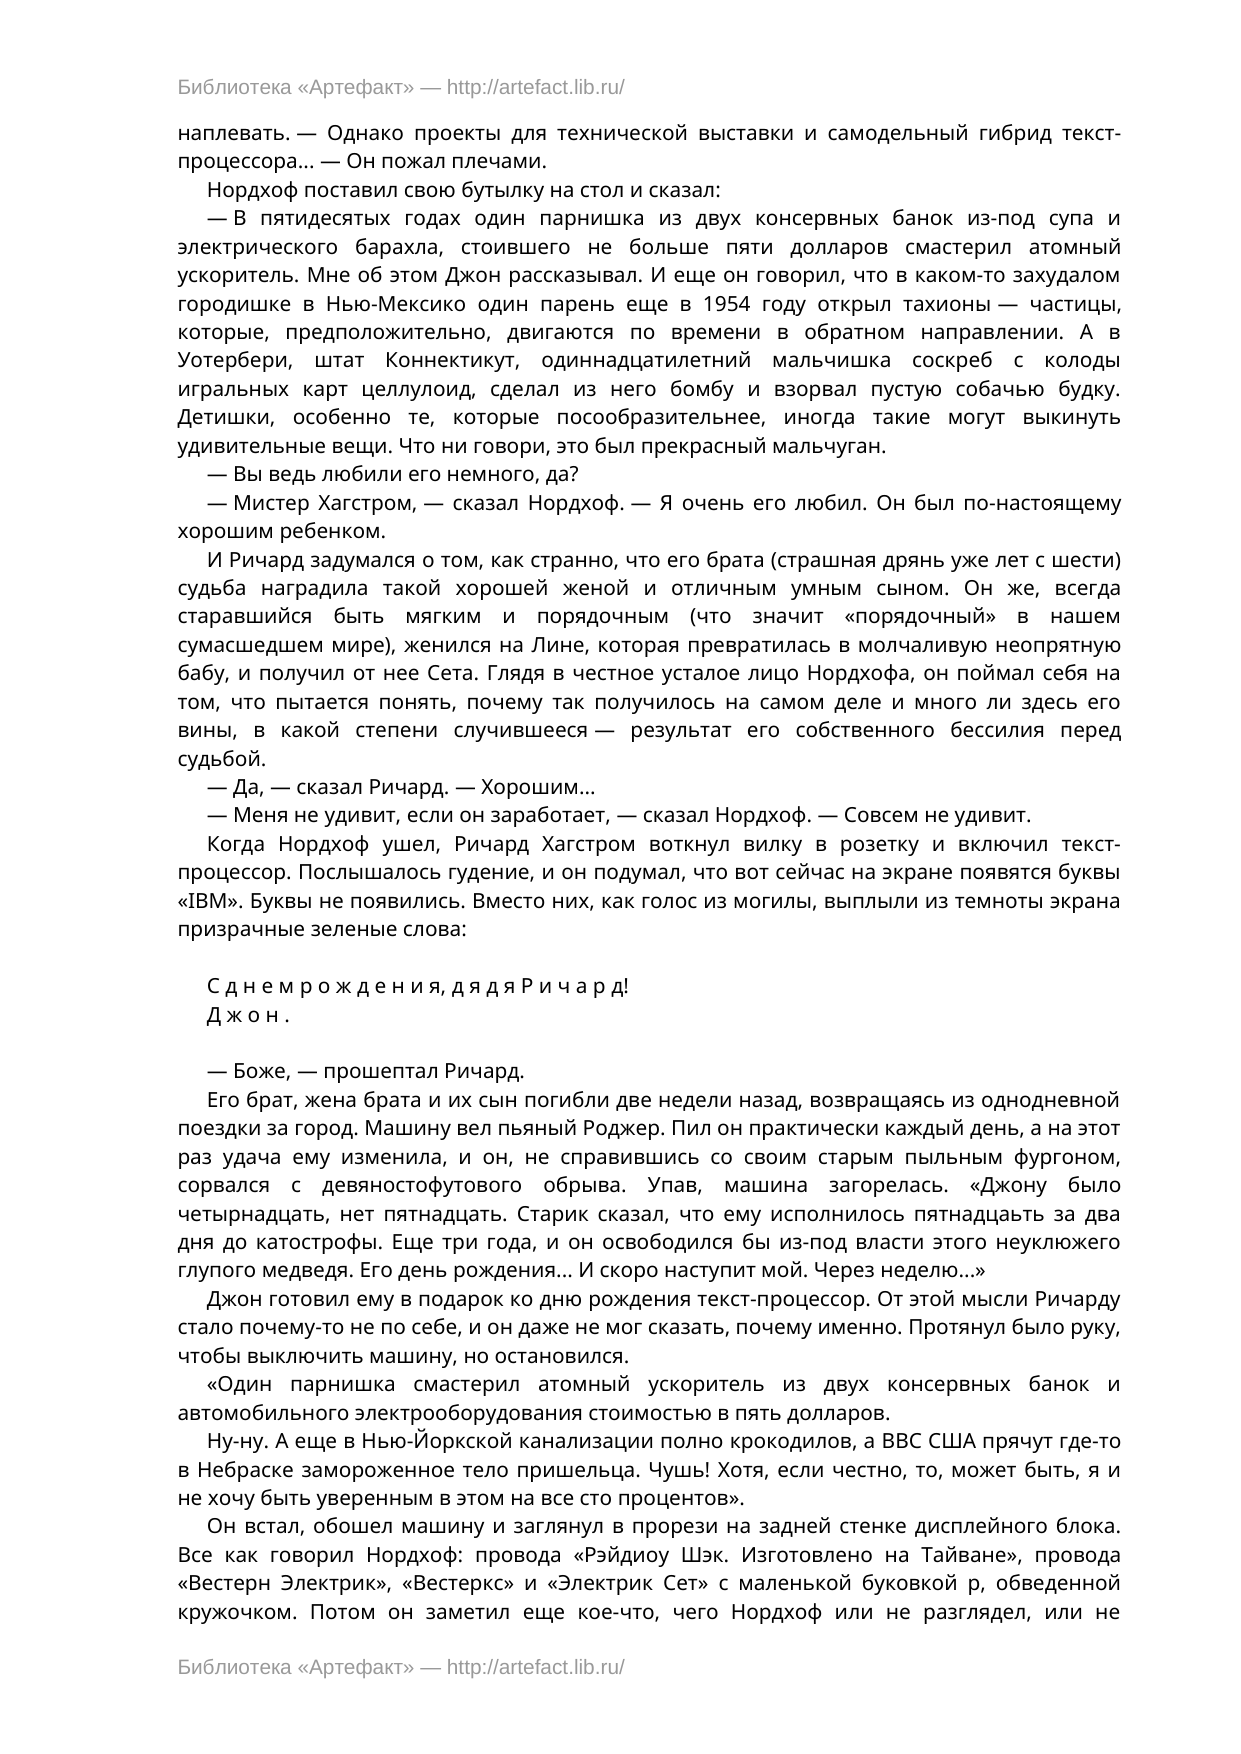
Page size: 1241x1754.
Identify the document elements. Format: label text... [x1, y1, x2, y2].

text — Боже, — прошептал Ричард. [177, 1057, 1122, 1085]
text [177, 118, 1122, 175]
text Когда Нордхоф ушел, Ричард Хагстром воткнул вилку в розетку и включил текст-процессор. Послышалось гудение, и он подумал, что вот сейчас на экране появятся буквы «IBM». Буквы не появились. Вместо них, как голос из могилы, выплыли из темноты экрана призрачные зеленые слова: [177, 829, 1122, 943]
text — Мистер Хагстром, — сказал Нордхоф. — Я очень его любил. Он был по-настоящему хорошим ребенком. [177, 488, 1122, 545]
text Его брат, жена брата и их сын погибли две недели назад, возвращаясь из однодневной поездки за город. Машину вел пьяный Роджер. Пил он практически каждый день, а на этот раз удача ему изменила, и он, не справившись со своим старым пыльным фургоном, сорвался с девяностофутового обрыва. Упав, машина загорелась. «Джону было четырнадцать, нет пятнадцать. Старик сказал, что ему исполнилось пятнадцаьть за два дня до катострофы. Еще три года, и он освободился бы из-под власти этого неуклюжего глупого медведя. Его день рождения... И скоро наступит мой. Через неделю...» [177, 1085, 1122, 1284]
text Нордхоф поставил свою бутылку на стол и сказал: [177, 175, 1122, 203]
text «Один парнишка смастерил атомный ускоритель из двух консервных банок и автомобильного электрооборудования стоимостью в пять долларов. [177, 1369, 1122, 1426]
text Д ж о н . [177, 1000, 1122, 1028]
text — Вы ведь любили его немного, да? [177, 459, 1122, 488]
text С д н е м р о ж д е н и я, д я д я Р и ч а р д! [177, 971, 1122, 1000]
text И Ричард задумался о том, как странно, что его брата (страшная дрянь уже лет с шести) судьба наградила такой хорошей женой и отличным умным сыном. Он же, всегда старавшийся быть мягким и порядочным (что значит «порядочный» в нашем сумасшедшем мире), женился на Лине, которая превратилась в молчаливую неопрятную бабу, и получил от нее Сета. Глядя в честное усталое лицо Нордхофа, он поймал себя на том, что пытается понять, почему так получилось на самом деле и много ли здесь его вины, в какой степени случившееся — результат его собственного бессилия перед судьбой. [177, 545, 1122, 772]
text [177, 1512, 1122, 1625]
text Джон готовил ему в подарок ко дню рождения текст-процессор. От этой мысли Ричарду стало почему-то не по себе, и он даже не мог сказать, почему именно. Протянул было руку, чтобы выключить машину, но остановился. [177, 1284, 1122, 1369]
text — Меня не удивит, если он заработает, — сказал Нордхоф. — Совсем не удивит. [177, 801, 1122, 829]
text — В пятидесятых годах один парнишка из двух консервных банок из-под супа и электрического барахла, стоившего не больше пяти долларов смастерил атомный ускоритель. Мне об этом Джон рассказывал. И еще он говорил, что в каком-то захудалом городишке в Нью-Мексико один парень еще в 1954 году открыл тахионы — частицы, которые, предположительно, двигаются по времени в обратном направлении. А в Уотербери, штат Коннектикут, одиннадцатилетний мальчишка соскреб с колоды игральных карт целлулоид, сделал из него бомбу и взорвал пустую собачью будку. Детишки, особенно те, которые посообразительнее, иногда такие могут выкинуть удивительные вещи. Что ни говори, это был прекрасный мальчуган. [177, 203, 1122, 459]
text Ну-ну. А еще в Нью-Йоркской канализации полно крокодилов, а ВВС США прячут где-то в Небраске замороженное тело пришельца. Чушь! Хотя, если честно, то, может быть, я и не хочу быть уверенным в этом на все сто процентов». [177, 1426, 1122, 1512]
text — Да, — сказал Ричард. — Хорошим... [177, 772, 1122, 801]
